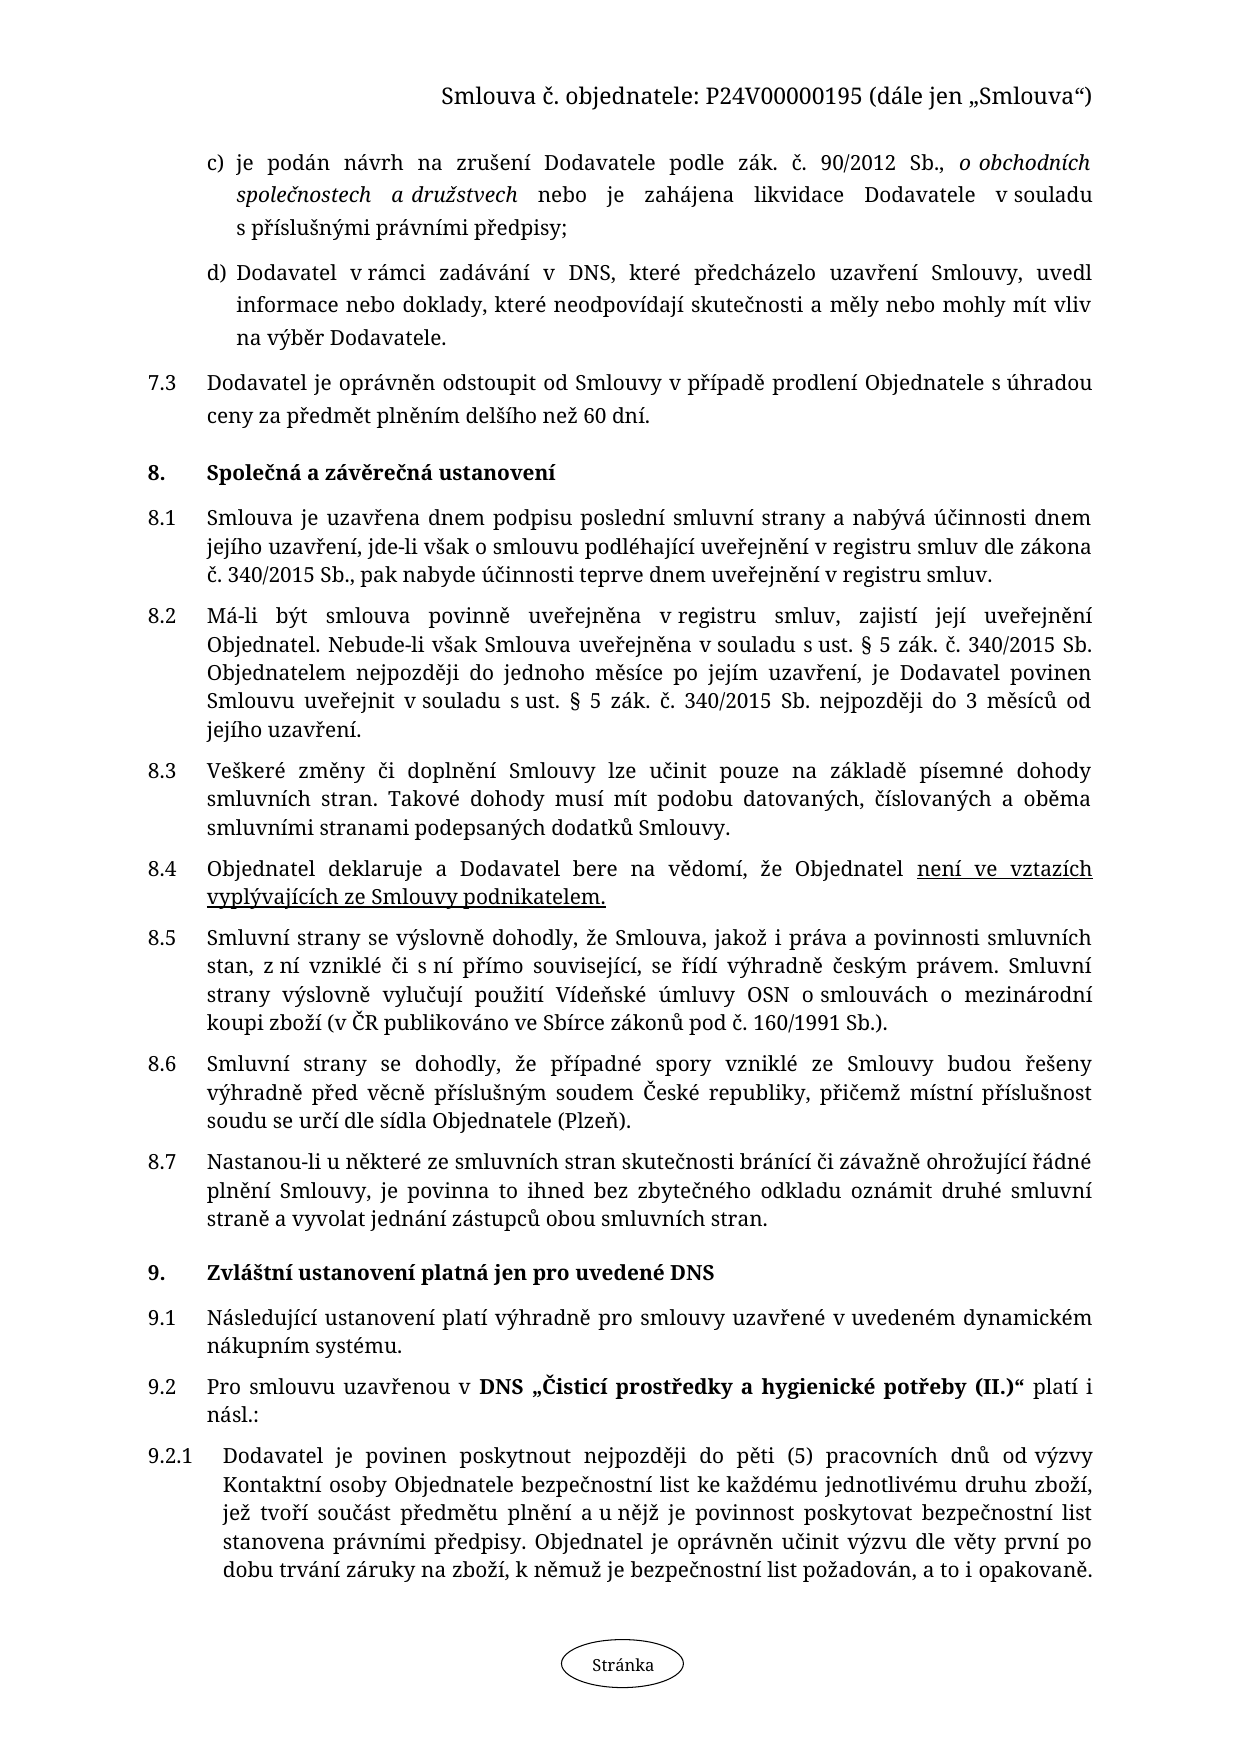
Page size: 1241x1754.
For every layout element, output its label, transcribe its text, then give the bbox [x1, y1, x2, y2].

list Má-li být smlouva povinně uveřejněna v registru smluv, zajistí její uveřejnění Objednatel. Nebude-li však Smlouva uveřejněna v souladu s ust. § 5 zák. č. 340/2015 Sb. Objednatelem nejpozději do jednoho měsíce po jejím uzavření, je Dodavatel povinen Smlouvu uveřejnit v souladu s ust. § 5 zák. č. 340/2015 Sb. nejpozději do 3 měsíců od jejího uzavření. [148, 601, 1093, 743]
list Smluvní strany se výslovně dohodly, že Smlouva, jakož i práva a povinnosti smluvních stan, z ní vzniklé či s ní přímo související, se řídí výhradně českým právem. Smluvní strany výslovně vylučují použití Vídeňské úmluvy OSN o smlouvách o mezinárodní koupi zboží (v ČR publikováno ve Sbírce zákonů pod č. 160/1991 Sb.). [148, 923, 1093, 1037]
list Dodavatel v rámci zadávání v DNS, které předcházelo uzavření Smlouvy, uvedl informace nebo doklady, které neodpovídají skutečnosti a měly nebo mohly mít vliv na výběr Dodavatele. [207, 258, 1093, 352]
list Smluvní strany se dohodly, že případné spory vzniklé ze Smlouvy budou řešeny výhradně před věcně příslušným soudem České republiky, přičemž místní příslušnost soudu se určí dle sídla Objednatele (Plzeň). [148, 1049, 1093, 1135]
list Objednatel deklaruje a Dodavatel bere na vědomí, že Objednatel není ve vztazích vyplývajících ze Smlouvy podnikatelem. [148, 854, 1093, 911]
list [148, 1441, 1093, 1584]
list Smlouva je uzavřena dnem podpisu poslední smluvní strany a nabývá účinnosti dnem jejího uzavření, jde-li však o smlouvu podléhající uveřejnění v registru smluv dle zákona č. 340/2015 Sb., pak nabyde účinnosti teprve dnem uveřejnění v registru smluv. [148, 503, 1093, 589]
list Pro smlouvu uzavřenou v DNS „Čisticí prostředky a hygienické potřeby (II.)“ platí i násl.: [148, 1372, 1093, 1429]
list Následující ustanovení platí výhradně pro smlouvy uzavřené v uvedeném dynamickém nákupním systému. [148, 1303, 1093, 1359]
list Dodavatel je oprávněn odstoupit od Smlouvy v případě prodlení Objednatele s úhradou ceny za předmět plněním delšího než 60 dní. [148, 368, 1093, 429]
list je podán návrh na zrušení Dodavatele podle zák. č. 90/2012 Sb., o obchodních společnostech a družstvech nebo je zahájena likvidace Dodavatele v souladu s příslušnými právními předpisy; [207, 148, 1093, 241]
list Veškeré změny či doplnění Smlouvy lze učinit pouze na základě písemné dohody smluvních stran. Takové dohody musí mít podobu datovaných, číslovaných a oběma smluvními stranami podepsaných dodatků Smlouvy. [148, 756, 1093, 841]
list Společná a závěrečná ustanovení [148, 458, 1093, 487]
list Nastanou-li u některé ze smluvních stran skutečnosti bránící či závažně ohrožující řádné plnění Smlouvy, je povinna to ihned bez zbytečného odkladu oznámit druhé smluvní straně a vyvolat jednání zástupců obou smluvních stran. [148, 1147, 1093, 1233]
list Zvláštní ustanovení platná jen pro uvedené DNS [148, 1258, 1093, 1286]
